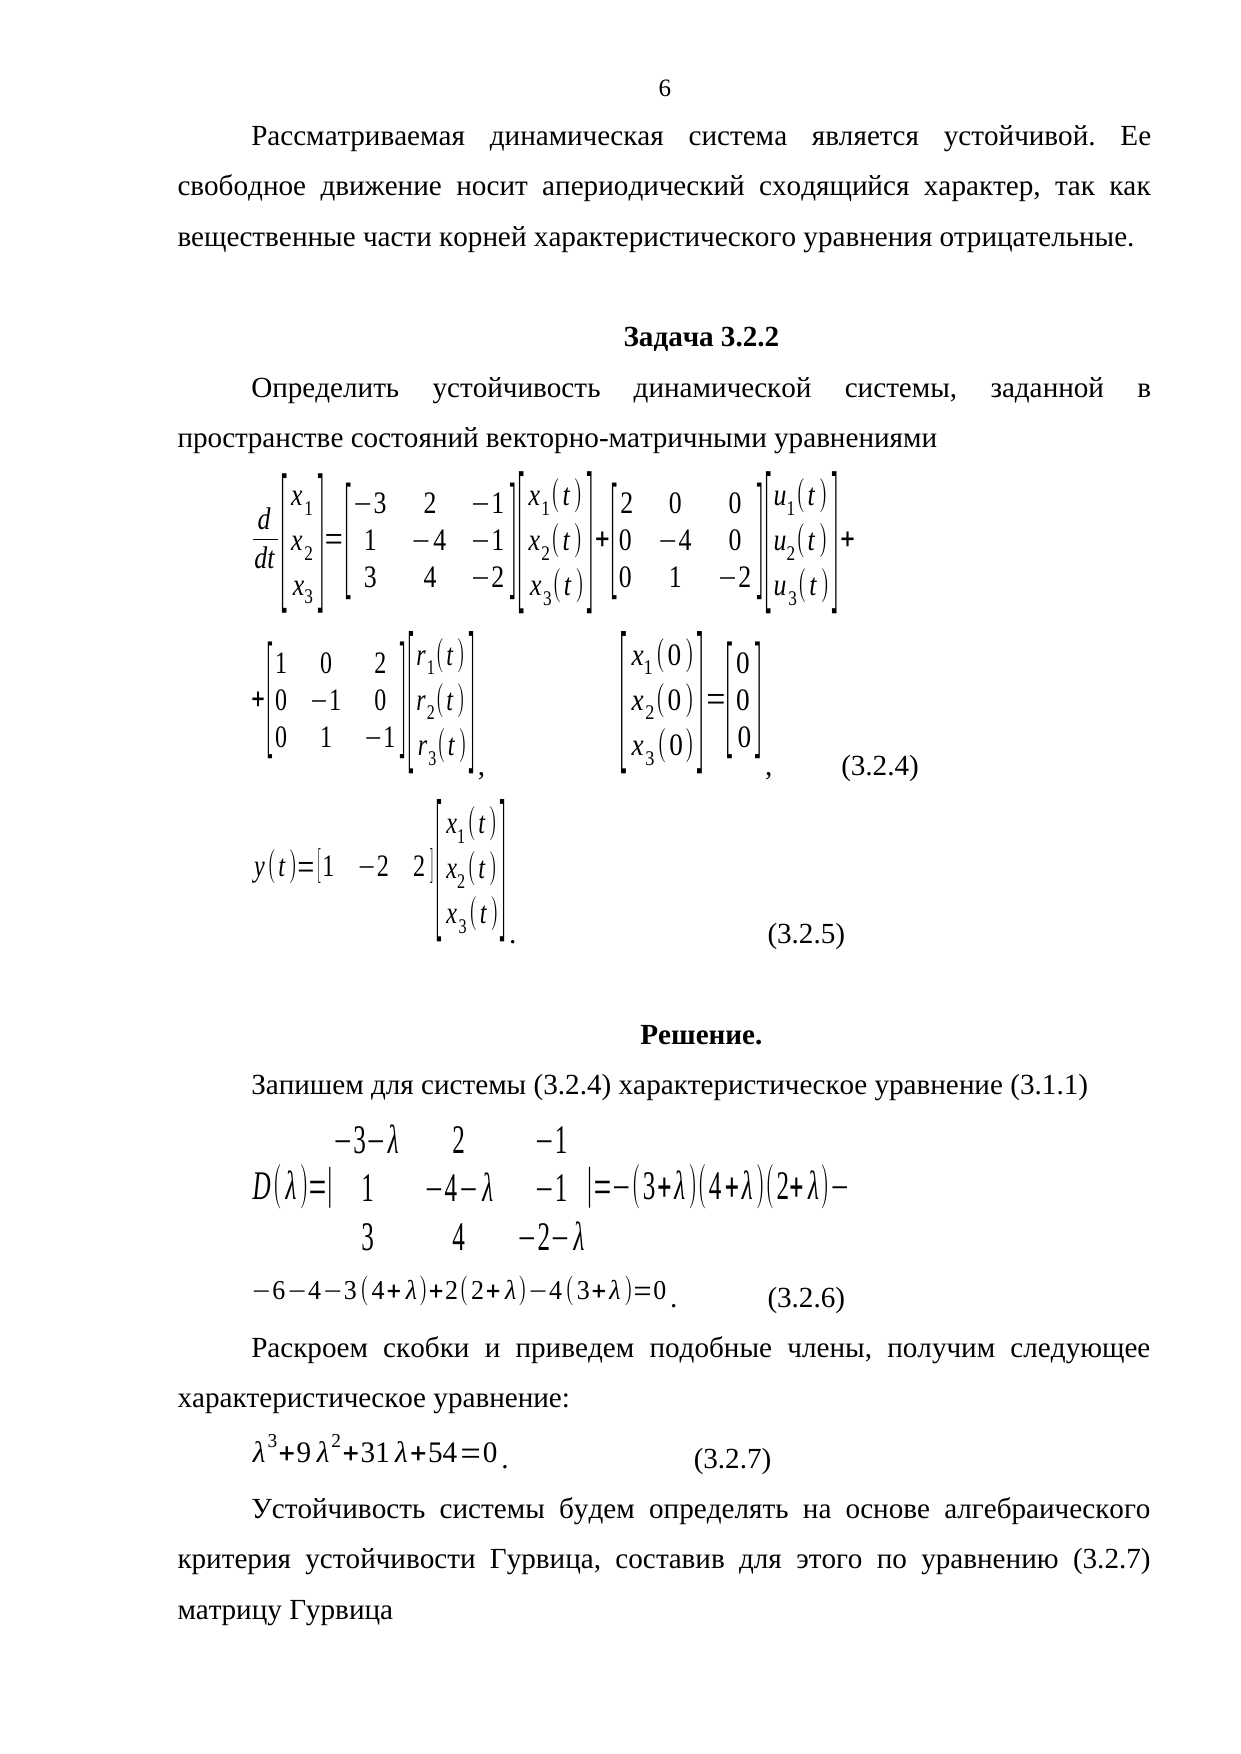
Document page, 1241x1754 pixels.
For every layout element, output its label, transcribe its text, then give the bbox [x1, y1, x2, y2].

text Раскроем скобки и приведем подобные члены, получим следующее характеристическое уравнение: [177, 1330, 1152, 1414]
subtitle Задача 3.2.2 [177, 319, 1152, 353]
text . (3.2.5) [177, 798, 1152, 950]
text Устойчивость системы будем определять на основе алгебраического критерия устойчивости Гурвица, составив для этого по уравнению (3.2.7) матрицу Гурвица [177, 1491, 1152, 1625]
text Запишем для системы (3.2.4) характеристическое уравнение (3.1.1) [177, 1067, 1152, 1101]
text . (3.2.7) [177, 1431, 1152, 1474]
text . (3.2.6) [177, 1274, 1152, 1313]
text Рассматриваемая динамическая система является устойчивой. Ее свободное движение носит апериодический сходящийся характер, так как вещественные части корней характеристического уравнения отрицательные. [177, 118, 1152, 252]
text Определить устойчивость динамической системы, заданной в пространстве состояний векторно-матричными уравнениями [177, 370, 1152, 453]
text Решение. [177, 1017, 1152, 1051]
text , , (3.2.4) [177, 630, 1152, 782]
